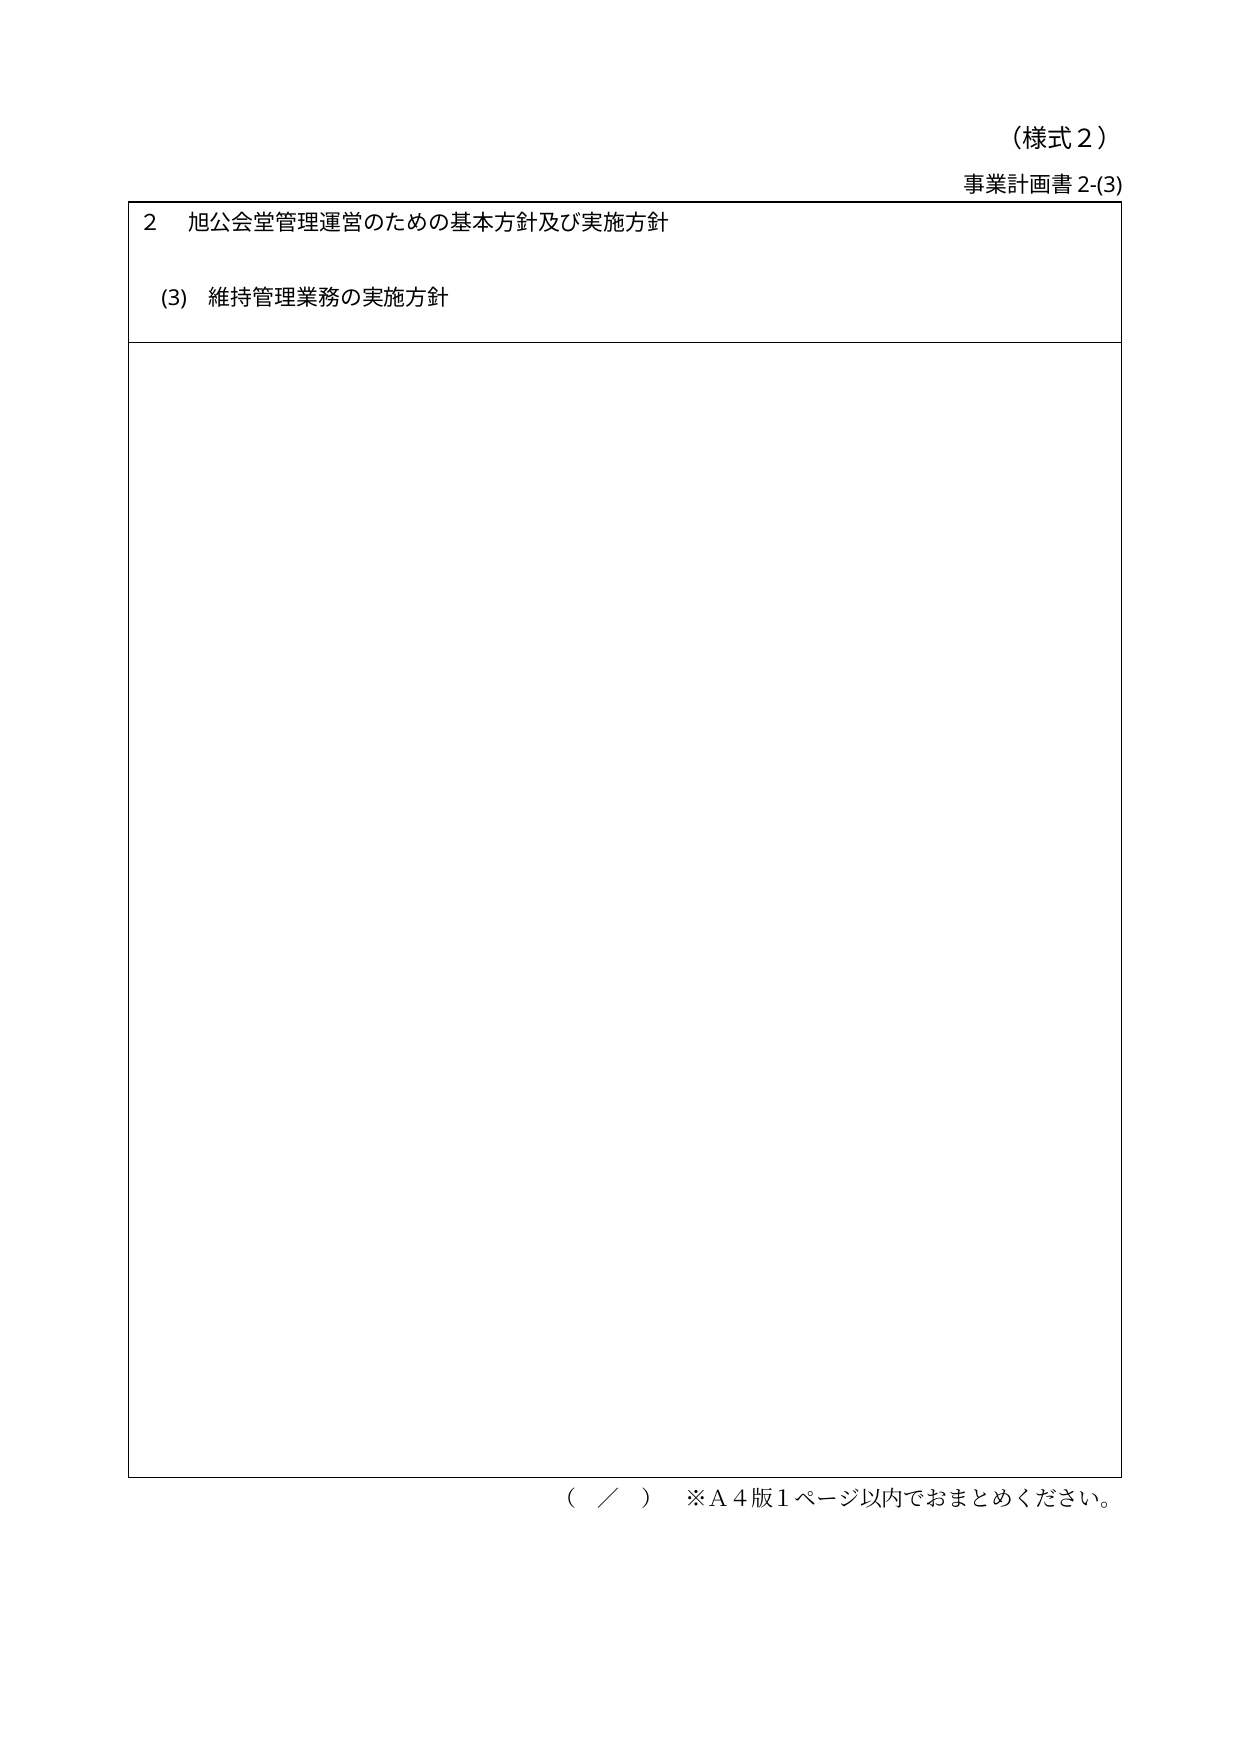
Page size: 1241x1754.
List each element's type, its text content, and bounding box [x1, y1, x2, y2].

text （ ／ ） ※Ａ４版１ページ以内でおまとめください。 [118, 1478, 1122, 1516]
table_cell [129, 343, 1121, 1477]
text 事業計画書2-(3) [118, 164, 1122, 201]
table_header ２ 旭公会堂管理運営のための基本方針及び実施方針 (3) 維持管理業務の実施方針 [129, 203, 1121, 342]
